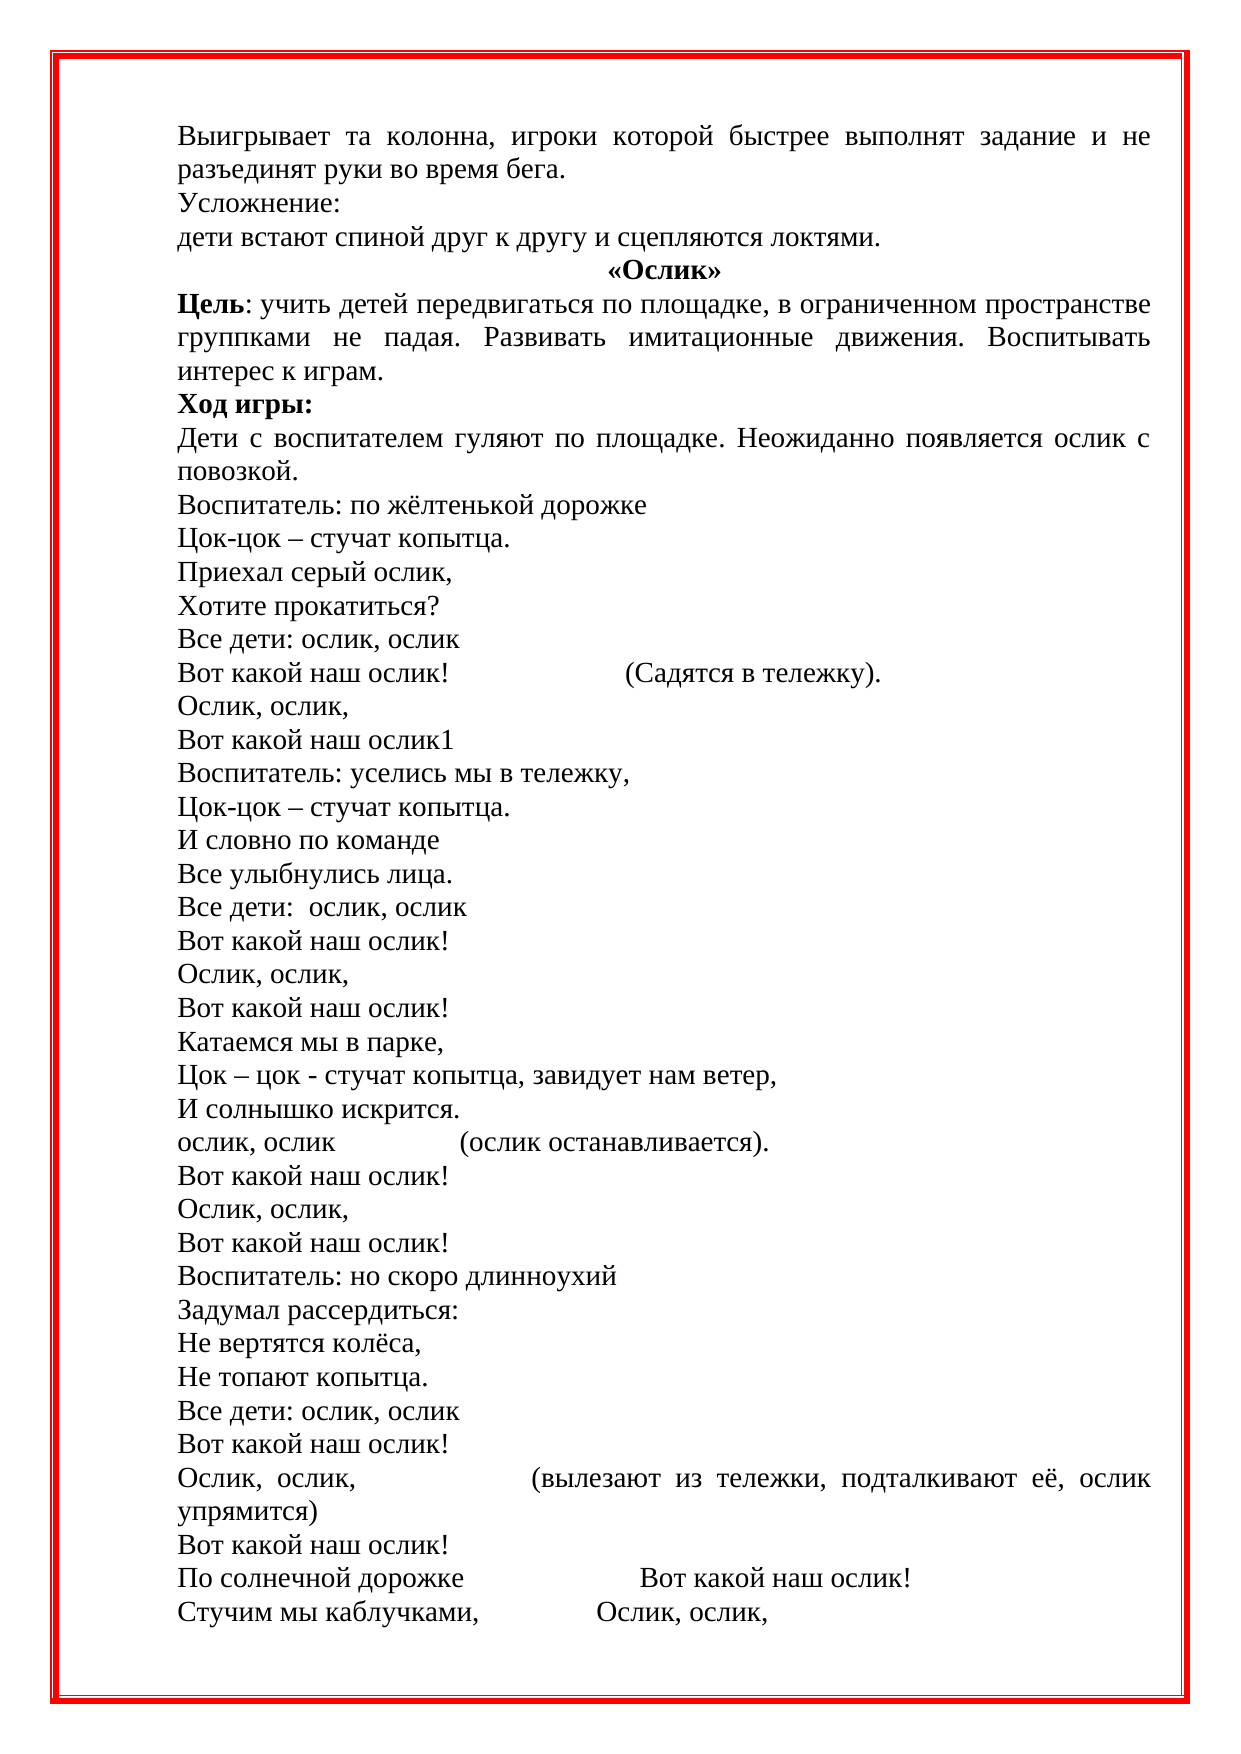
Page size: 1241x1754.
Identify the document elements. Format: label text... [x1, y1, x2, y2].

text Все дети: ослик, ослик [177, 621, 1152, 655]
text И солнышко искрится. [177, 1091, 1152, 1124]
text Стучим мы каблучками, Ослик, ослик, [177, 1594, 1152, 1627]
text Задумал рассердиться: [177, 1292, 1152, 1326]
text «Ослик» [177, 252, 1152, 286]
text Вот какой наш ослик! [177, 1527, 1152, 1560]
text Воспитатель: но скоро длинноухий [177, 1258, 1152, 1292]
text Катаемся мы в парке, [177, 1024, 1152, 1057]
text Дети с воспитателем гуляют по площадке. Неожиданно появляется ослик с повозкой. [177, 420, 1152, 487]
text Все дети: ослик, ослик [177, 1393, 1152, 1426]
text Цок – цок - стучат копытца, завидует нам ветер, [177, 1057, 1152, 1091]
text Вот какой наш ослик! [177, 923, 1152, 957]
text Ход игры: [177, 386, 1152, 420]
text Хотите прокатиться? [177, 588, 1152, 621]
text Вот какой наш ослик1 [177, 722, 1152, 755]
text По солнечной дорожке Вот какой наш ослик! [177, 1560, 1152, 1594]
text Вот какой наш ослик! [177, 990, 1152, 1024]
text Не топают копытца. [177, 1359, 1152, 1393]
text Ослик, ослик, [177, 957, 1152, 990]
text Все дети: ослик, ослик [177, 889, 1152, 923]
text Вот какой наш ослик! [177, 1158, 1152, 1191]
text ослик, ослик (ослик останавливается). [177, 1124, 1152, 1158]
text дети встают спиной друг к другу и сцепляются локтями. [177, 219, 1152, 252]
text Вот какой наш ослик! [177, 1426, 1152, 1460]
text Цель: учить детей передвигаться по площадке, в ограниченном пространстве группками не падая. Развивать имитационные движения. Воспитывать интерес к играм. [177, 286, 1152, 386]
text Вот какой наш ослик! (Садятся в тележку). [177, 655, 1152, 688]
text Воспитатель: по жёлтенькой дорожке [177, 487, 1152, 521]
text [177, 118, 1152, 185]
text Вот какой наш ослик! [177, 1225, 1152, 1258]
text Цок-цок – стучат копытца. [177, 521, 1152, 554]
text Ослик, ослик, (вылезают из тележки, подталкивают её, ослик упрямится) [177, 1460, 1152, 1527]
text Цок-цок – стучат копытца. [177, 789, 1152, 822]
text Не вертятся колёса, [177, 1326, 1152, 1359]
text Ослик, ослик, [177, 688, 1152, 722]
text Ослик, ослик, [177, 1191, 1152, 1225]
text Все улыбнулись лица. [177, 856, 1152, 889]
text Усложнение: [177, 185, 1152, 219]
text Приехал серый ослик, [177, 554, 1152, 588]
text И словно по команде [177, 822, 1152, 856]
text Воспитатель: уселись мы в тележку, [177, 755, 1152, 789]
